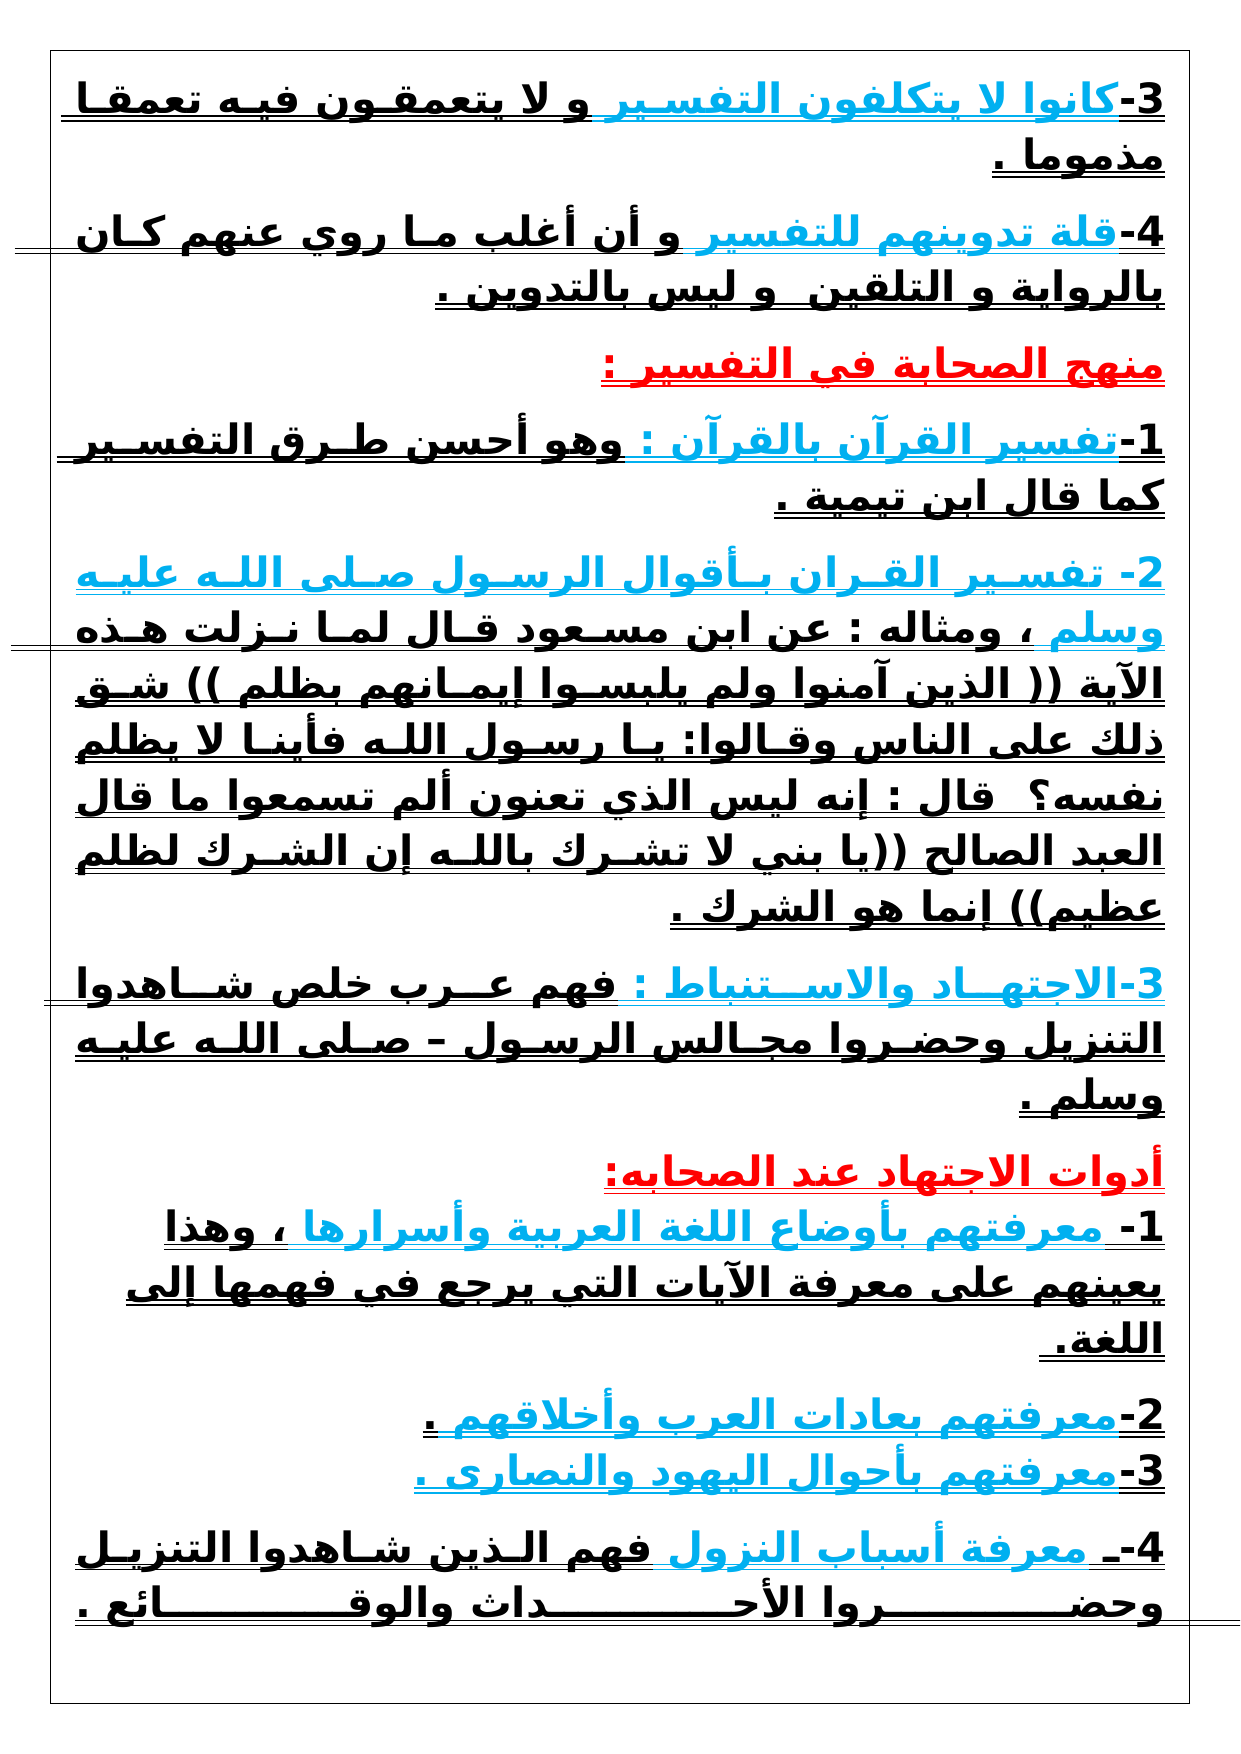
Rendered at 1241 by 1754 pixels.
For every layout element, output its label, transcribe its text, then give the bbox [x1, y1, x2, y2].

text 3-كانوا لا يتكلفون التفسير و لا يتعمقون فيه تعمقا مذموما . [75, 122, 1165, 179]
text 1-تفسير القرآن بالقرآن : وهو أحسن طرق التفسير كما قال ابن تيمية . [75, 463, 1165, 520]
text منهج الصحابة في التفسير : [75, 339, 1165, 388]
text 1-تفسير القرآن بالقرآن : وهو أحسن طرق التفسير كما قال ابن تيمية . [75, 416, 1165, 456]
text 4-قلة تدوينهم للتفسير و أن أغلب ما روي عنهم كان بالرواية و التلقين و ليس بالتدوين . [75, 254, 1165, 312]
text 2- تفسير القران بأقوال الرسول صلى الله عليه وسلم ، ومثاله : عن ابن مسعود قال لما نزلت هذه الآية (( الذين آمنوا ولم يلبسوا إيمانهم بظلم )) شق ذلك على الناس وقالوا: يا رسول الله فأينا لا يظلم نفسه؟ قال : إنه ليس الذي تعنون ألم تسمعوا ما قال العبد الصالح ((يا بني لا تشرك بالله إن الشرك لظلم عظيم)) إنما هو الشرك . [75, 548, 1165, 589]
text 2- تفسير القران بأقوال الرسول صلى الله عليه وسلم ، ومثاله : عن ابن مسعود قال لما نزلت هذه الآية (( الذين آمنوا ولم يلبسوا إيمانهم بظلم )) شق ذلك على الناس وقالوا: يا رسول الله فأينا لا يظلم نفسه؟ قال : إنه ليس الذي تعنون ألم تسمعوا ما قال العبد الصالح ((يا بني لا تشرك بالله إن الشرك لظلم عظيم)) إنما هو الشرك . [75, 651, 1165, 700]
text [75, 1570, 1165, 1620]
text 2- تفسير القران بأقوال الرسول صلى الله عليه وسلم ، ومثاله : عن ابن مسعود قال لما نزلت هذه الآية (( الذين آمنوا ولم يلبسوا إيمانهم بظلم )) شق ذلك على الناس وقالوا: يا رسول الله فأينا لا يظلم نفسه؟ قال : إنه ليس الذي تعنون ألم تسمعوا ما قال العبد الصالح ((يا بني لا تشرك بالله إن الشرك لظلم عظيم)) إنما هو الشرك . [75, 707, 1165, 756]
text 3-الاجتهاد والاستنباط : فهم عرب خلص شاهدوا التنزيل وحضروا مجالس الرسول – صلى الله عليه وسلم . [75, 959, 1165, 1000]
text أدوات الاجتهاد عند الصحابه: 1- معرفتهم بأوضاع اللغة العربية وأسرارها ، وهذا يعينهم على معرفة الآيات التي يرجع في فهمها إلى اللغة. [75, 1147, 1165, 1363]
text 2-معرفتهم بعادات العرب وأخلاقهم . 3-معرفتهم بأحوال اليهود والنصارى . [75, 1391, 1165, 1495]
text 4-قلة تدوينهم للتفسير و أن أغلب ما روي عنهم كان بالرواية و التلقين و ليس بالتدوين . [75, 207, 1165, 248]
text 2- تفسير القران بأقوال الرسول صلى الله عليه وسلم ، ومثاله : عن ابن مسعود قال لما نزلت هذه الآية (( الذين آمنوا ولم يلبسوا إيمانهم بظلم )) شق ذلك على الناس وقالوا: يا رسول الله فأينا لا يظلم نفسه؟ قال : إنه ليس الذي تعنون ألم تسمعوا ما قال العبد الصالح ((يا بني لا تشرك بالله إن الشرك لظلم عظيم)) إنما هو الشرك . [75, 818, 1165, 868]
text 3-كانوا لا يتكلفون التفسير و لا يتعمقون فيه تعمقا مذموما . [75, 75, 1165, 115]
text 3-الاجتهاد والاستنباط : فهم عرب خلص شاهدوا التنزيل وحضروا مجالس الرسول – صلى الله عليه وسلم . [75, 1006, 1165, 1055]
text 2- تفسير القران بأقوال الرسول صلى الله عليه وسلم ، ومثاله : عن ابن مسعود قال لما نزلت هذه الآية (( الذين آمنوا ولم يلبسوا إيمانهم بظلم )) شق ذلك على الناس وقالوا: يا رسول الله فأينا لا يظلم نفسه؟ قال : إنه ليس الذي تعنون ألم تسمعوا ما قال العبد الصالح ((يا بني لا تشرك بالله إن الشرك لظلم عظيم)) إنما هو الشرك . [75, 595, 1165, 645]
text 3-الاجتهاد والاستنباط : فهم عرب خلص شاهدوا التنزيل وحضروا مجالس الرسول – صلى الله عليه وسلم . [75, 1062, 1165, 1119]
text 2- تفسير القران بأقوال الرسول صلى الله عليه وسلم ، ومثاله : عن ابن مسعود قال لما نزلت هذه الآية (( الذين آمنوا ولم يلبسوا إيمانهم بظلم )) شق ذلك على الناس وقالوا: يا رسول الله فأينا لا يظلم نفسه؟ قال : إنه ليس الذي تعنون ألم تسمعوا ما قال العبد الصالح ((يا بني لا تشرك بالله إن الشرك لظلم عظيم)) إنما هو الشرك . [75, 874, 1165, 931]
text 2- تفسير القران بأقوال الرسول صلى الله عليه وسلم ، ومثاله : عن ابن مسعود قال لما نزلت هذه الآية (( الذين آمنوا ولم يلبسوا إيمانهم بظلم )) شق ذلك على الناس وقالوا: يا رسول الله فأينا لا يظلم نفسه؟ قال : إنه ليس الذي تعنون ألم تسمعوا ما قال العبد الصالح ((يا بني لا تشرك بالله إن الشرك لظلم عظيم)) إنما هو الشرك . [75, 763, 1165, 812]
